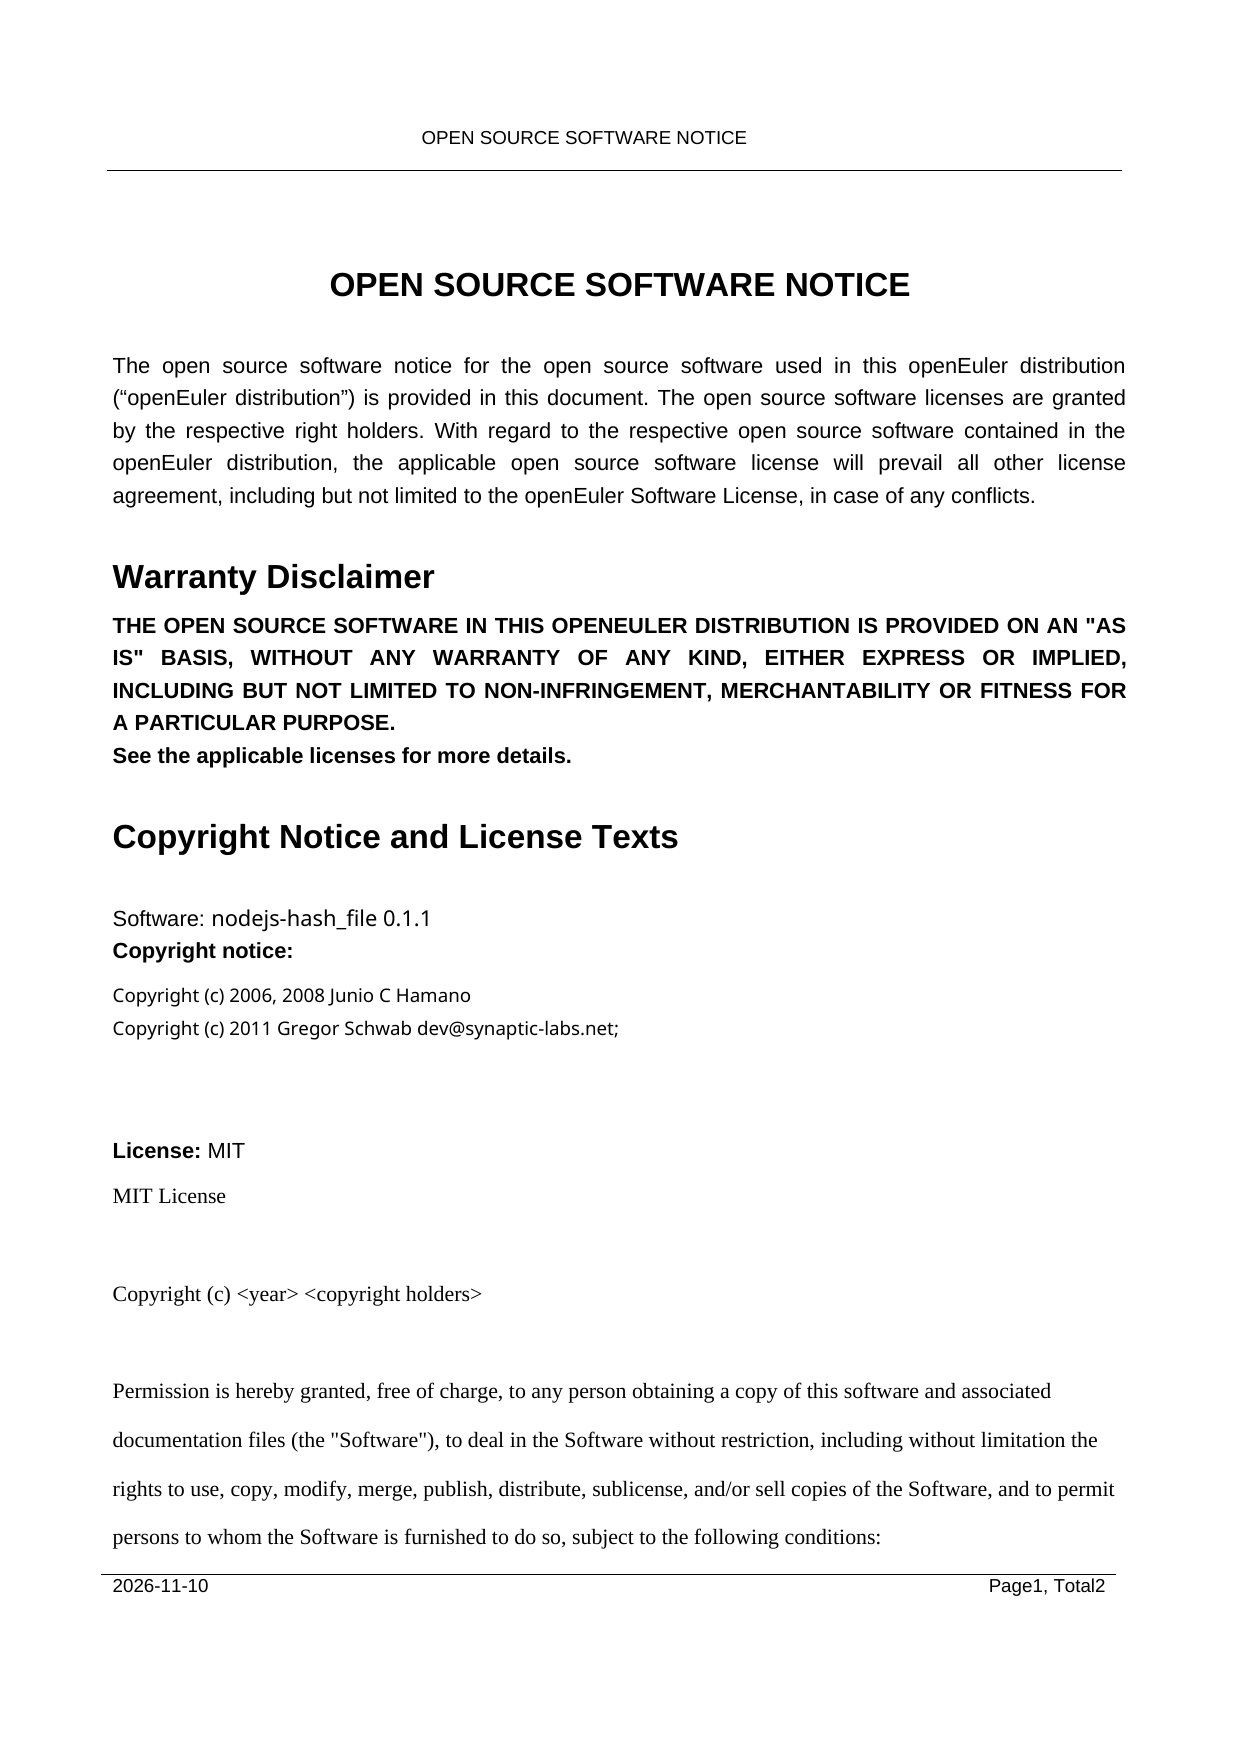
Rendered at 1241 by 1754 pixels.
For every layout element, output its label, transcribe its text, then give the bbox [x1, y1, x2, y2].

text Warranty Disclaimer [112, 544, 1128, 609]
text THE OPEN SOURCE SOFTWARE IN THIS OPENEULER DISTRIBUTION IS PROVIDED ON AN "AS IS" BASIS, WITHOUT ANY WARRANTY OF ANY KIND, EITHER EXPRESS OR IMPLIED, INCLUDING BUT NOT LIMITED TO NON-INFRINGEMENT, MERCHANTABILITY OR FITNESS FOR A PARTICULAR PURPOSE. See the applicable licenses for more details. [112, 609, 1128, 771]
text The open source software notice for the open source software used in this openEuler distribution (“openEuler distribution”) is provided in this document. The open source software licenses are granted by the respective right holders. With regard to the respective open source software contained in the openEuler distribution, the applicable open source software license will prevail all other license agreement, including but not limited to the openEuler Software License, in case of any conflicts. [112, 349, 1128, 511]
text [112, 1179, 1128, 1553]
text Copyright notice: [112, 934, 1128, 966]
text OPEN SOURCE SOFTWARE NOTICE [112, 251, 1128, 316]
text Copyright Notice and License Texts [112, 804, 1128, 869]
text Software: nodejs-hash_file 0.1.1 [112, 901, 1128, 934]
text Copyright (c) 2006, 2008 Junio C Hamano [112, 979, 1128, 1012]
text Copyright (c) 2011 Gregor Schwab dev@synaptic-labs.net; [112, 1012, 1128, 1044]
text License: MIT [112, 1134, 1128, 1167]
